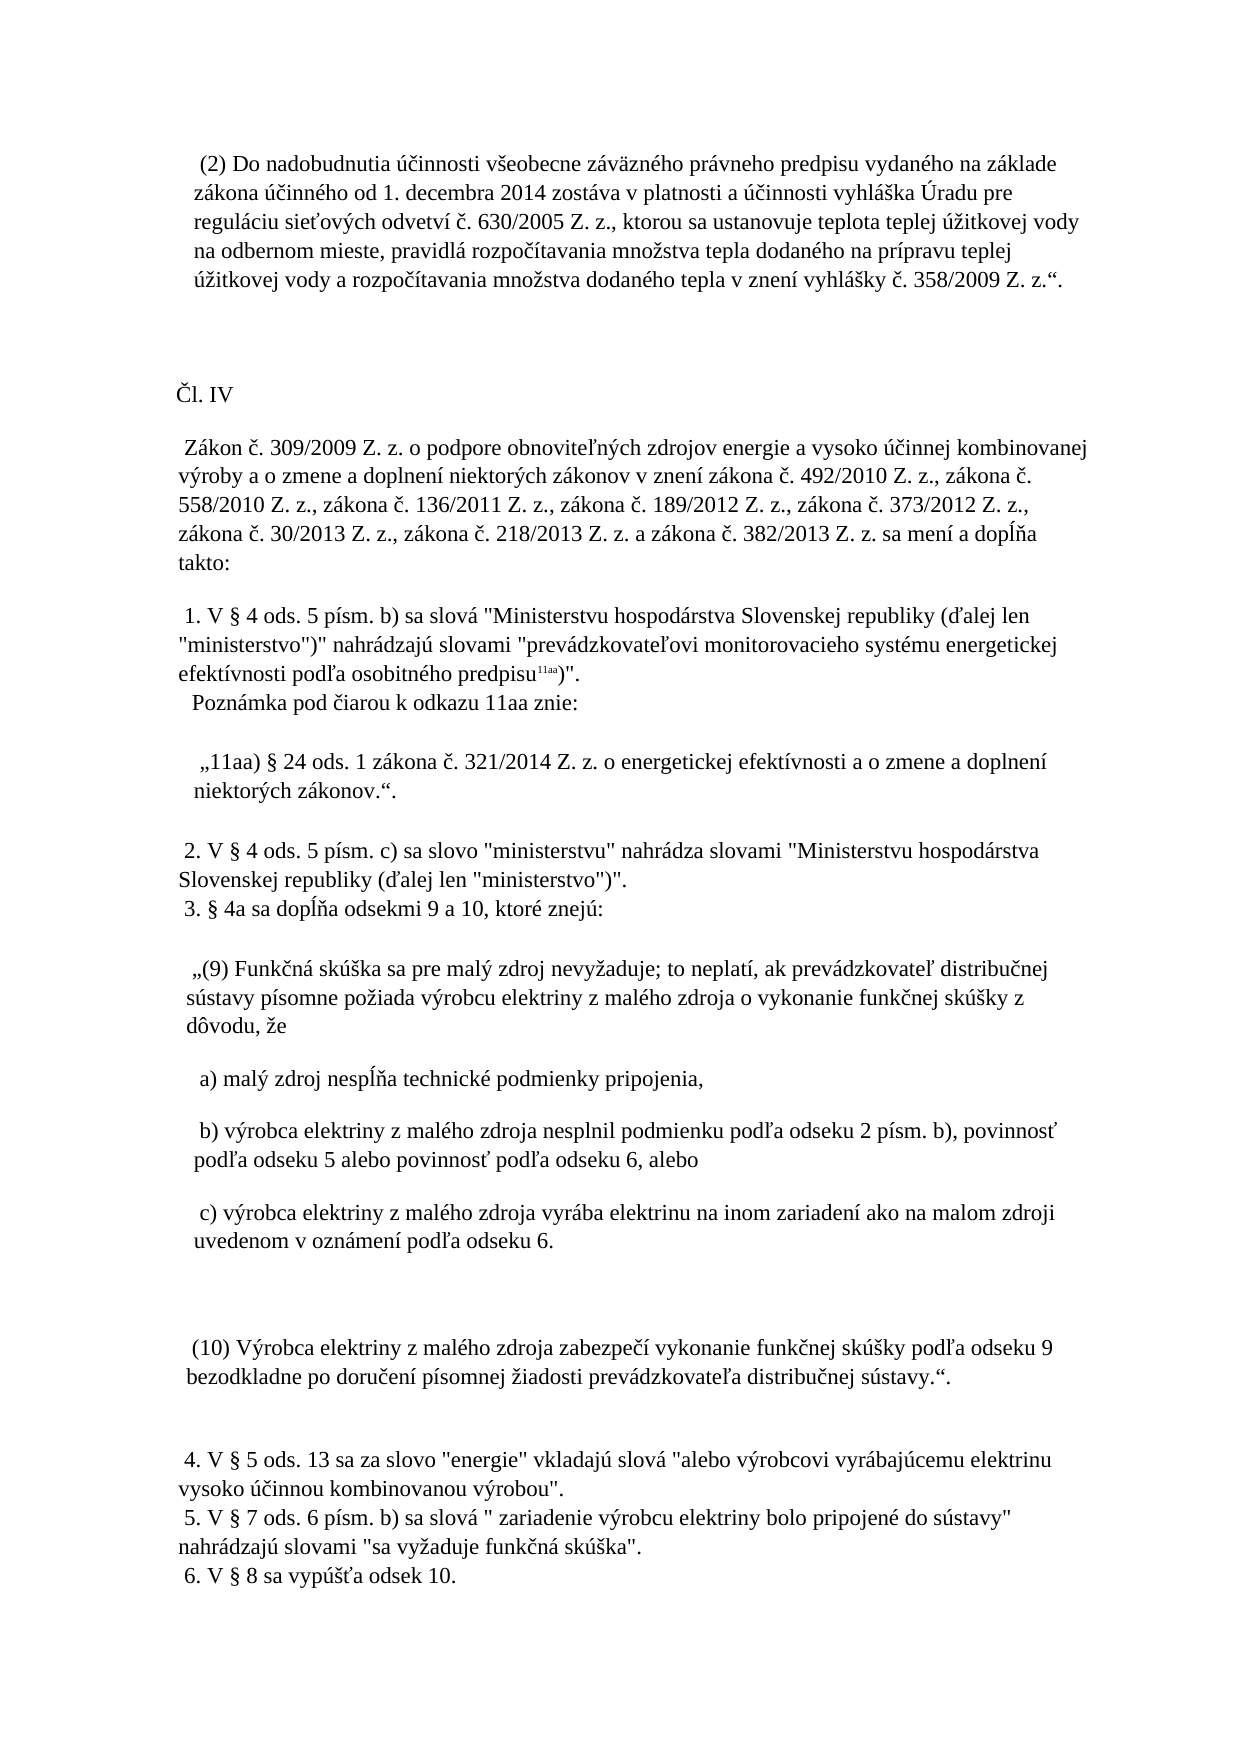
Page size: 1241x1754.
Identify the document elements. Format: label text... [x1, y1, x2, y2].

text (10) Výrobca elektriny z malého zdroja zabezpečí vykonanie funkčnej skúšky podľa odseku 9 bezodkladne po doručení písomnej žiadosti prevádzkovateľa distribučnej sústavy.“. [186, 1334, 1090, 1389]
text c) výrobca elektriny z malého zdroja vyrába elektrinu na inom zariadení ako na malom zdroji uvedenom v oznámení podľa odseku 6. [194, 1199, 1090, 1254]
text Čl. IV [170, 381, 1090, 407]
text b) výrobca elektriny z malého zdroja nesplnil podmienku podľa odseku 2 písm. b), povinnosť podľa odseku 5 alebo povinnosť podľa odseku 6, alebo [194, 1117, 1090, 1173]
text 1. V § 4 ods. 5 písm. b) sa slová "Ministerstvu hospodárstva Slovenskej republiky (ďalej len "ministerstvo")" nahrádzajú slovami "prevádzkovateľovi monitorovacieho systému energetickej efektívnosti podľa osobitného predpisu11aa)". [178, 602, 1090, 686]
text Poznámka pod čiarou k odkazu 11aa znie: [186, 689, 1090, 715]
text 6. V § 8 sa vypúšťa odsek 10. [178, 1562, 1090, 1588]
text a) malý zdroj nespĺňa technické podmienky pripojenia, [194, 1065, 1090, 1091]
text 4. V § 5 ods. 13 sa za slovo "energie" vkladajú slová "alebo výrobcovi vyrábajúcemu elektrinu vysoko účinnou kombinovanou výrobou". [178, 1446, 1090, 1502]
text Zákon č. 309/2009 Z. z. o podpore obnoviteľných zdrojov energie a vysoko účinnej kombinovanej výroby a o zmene a doplnení niektorých zákonov v znení zákona č. 492/2010 Z. z., zákona č. 558/2010 Z. z., zákona č. 136/2011 Z. z., zákona č. 189/2012 Z. z., zákona č. 373/2012 Z. z., zákona č. 30/2013 Z. z., zákona č. 218/2013 Z. z. a zákona č. 382/2013 Z. z. sa mení a dopĺňa takto: [178, 433, 1090, 576]
text „(9) Funkčná skúška sa pre malý zdroj nevyžaduje; to neplatí, ak prevádzkovateľ distribučnej sústavy písomne požiada výrobcu elektriny z malého zdroja o vykonanie funkčnej skúšky z dôvodu, že [186, 954, 1090, 1039]
text 2. V § 4 ods. 5 písm. c) sa slovo "ministerstvu" nahrádza slovami "Ministerstvu hospodárstva Slovenskej republiky (ďalej len "ministerstvo")". [178, 837, 1090, 892]
text „11aa) § 24 ods. 1 zákona č. 321/2014 Z. z. o energetickej efektívnosti a o zmene a doplnení niektorých zákonov.“. [194, 748, 1090, 804]
text 5. V § 7 ods. 6 písm. b) sa slová " zariadenie výrobcu elektriny bolo pripojené do sústavy" nahrádzajú slovami "sa vyžaduje funkčná skúška". [178, 1504, 1090, 1559]
text (2) Do nadobudnutia účinnosti všeobecne záväzného právneho predpisu vydaného na základe zákona účinného od 1. decembra 2014 zostáva v platnosti a účinnosti vyhláška Úradu pre reguláciu sieťových odvetví č. 630/2005 Z. z., ktorou sa ustanovuje teplota teplej úžitkovej vody na odbernom mieste, pravidlá rozpočítavania množstva tepla dodaného na prípravu teplej úžitkovej vody a rozpočítavania množstva dodaného tepla v znení vyhlášky č. 358/2009 Z. z.“. [194, 150, 1090, 292]
text 3. § 4a sa dopĺňa odsekmi 9 a 10, ktoré znejú: [178, 895, 1090, 921]
